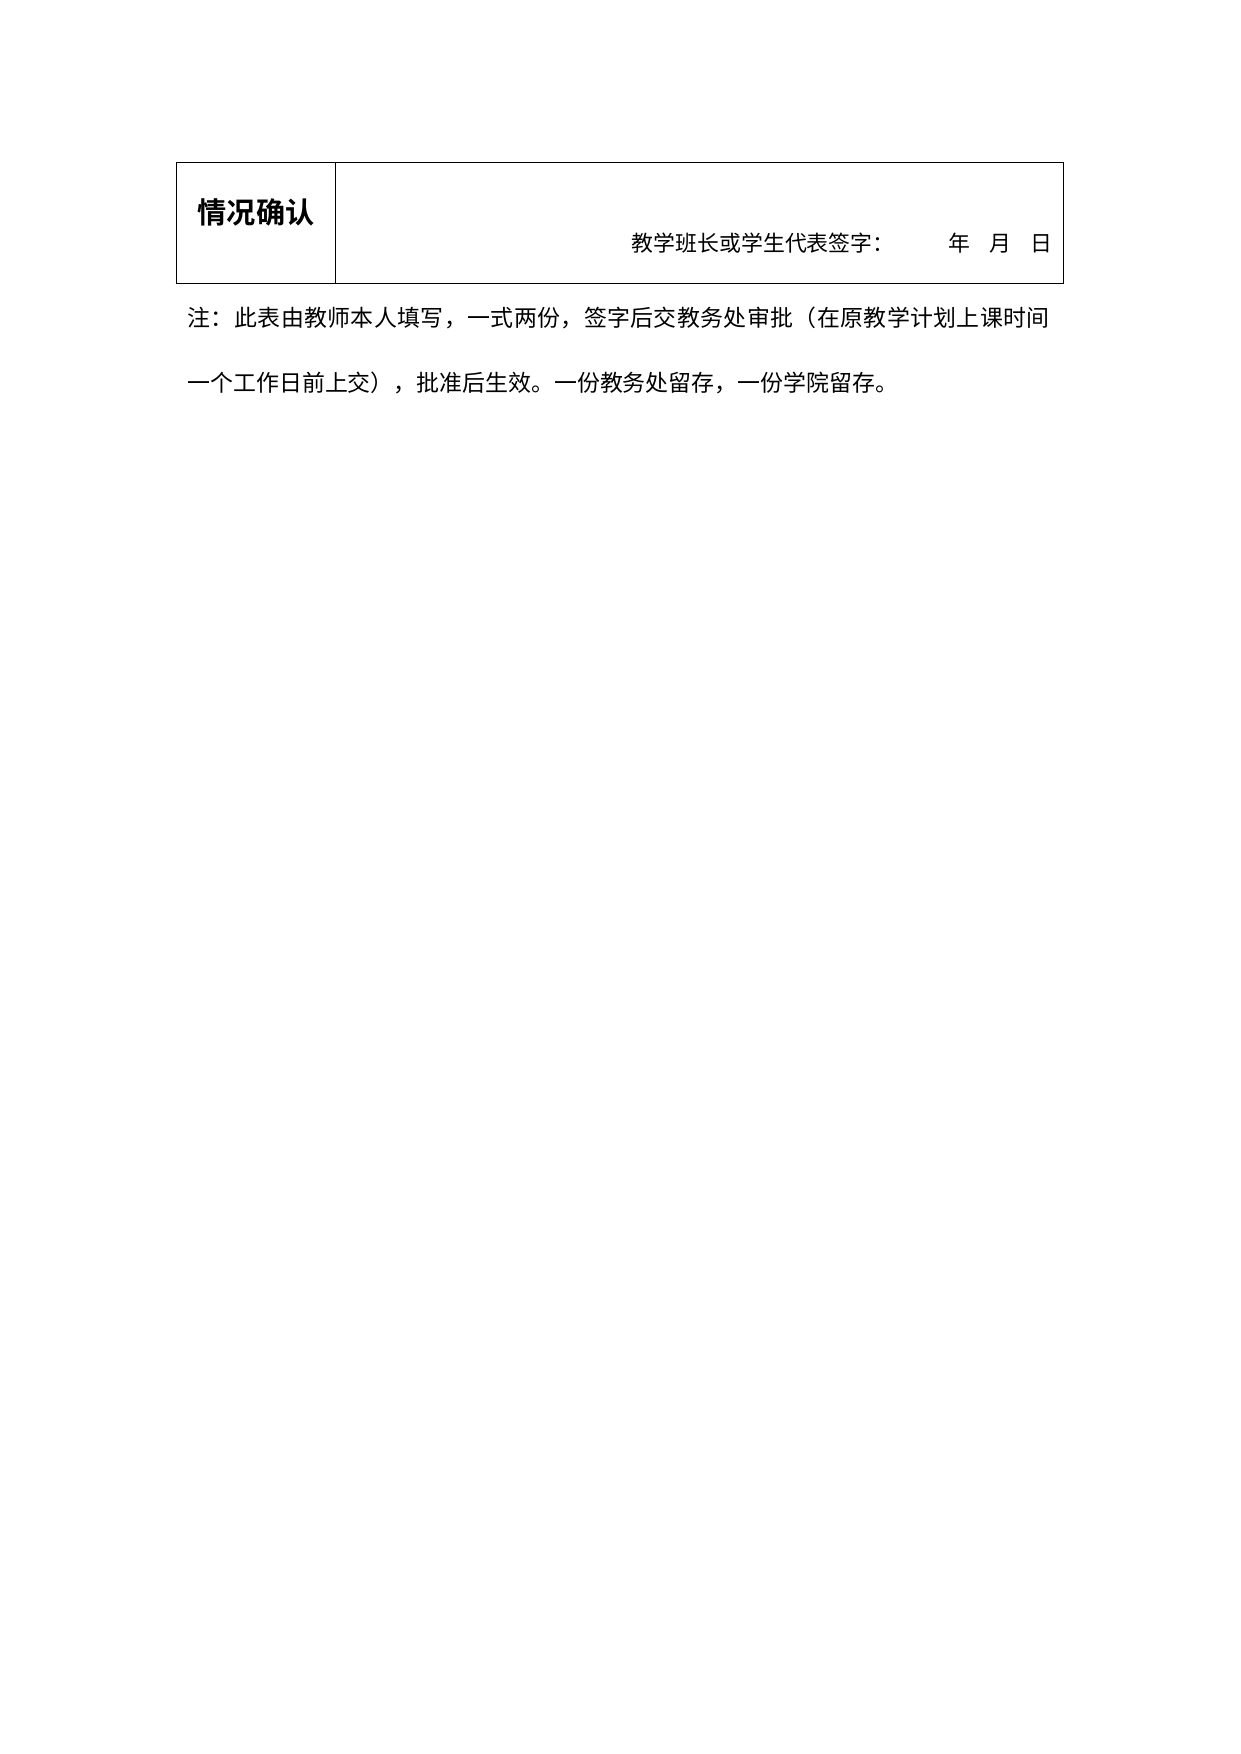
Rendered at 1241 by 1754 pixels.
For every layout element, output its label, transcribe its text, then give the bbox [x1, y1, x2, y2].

text 注：此表由教师本人填写，一式两份，签字后交教务处审批（在原教学计划上课时间一个工作日前上交），批准后生效。一份教务处留存，一份学院留存。 [187, 284, 1053, 414]
table_cell 执行 情况确认 [177, 163, 335, 283]
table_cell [336, 163, 1063, 283]
